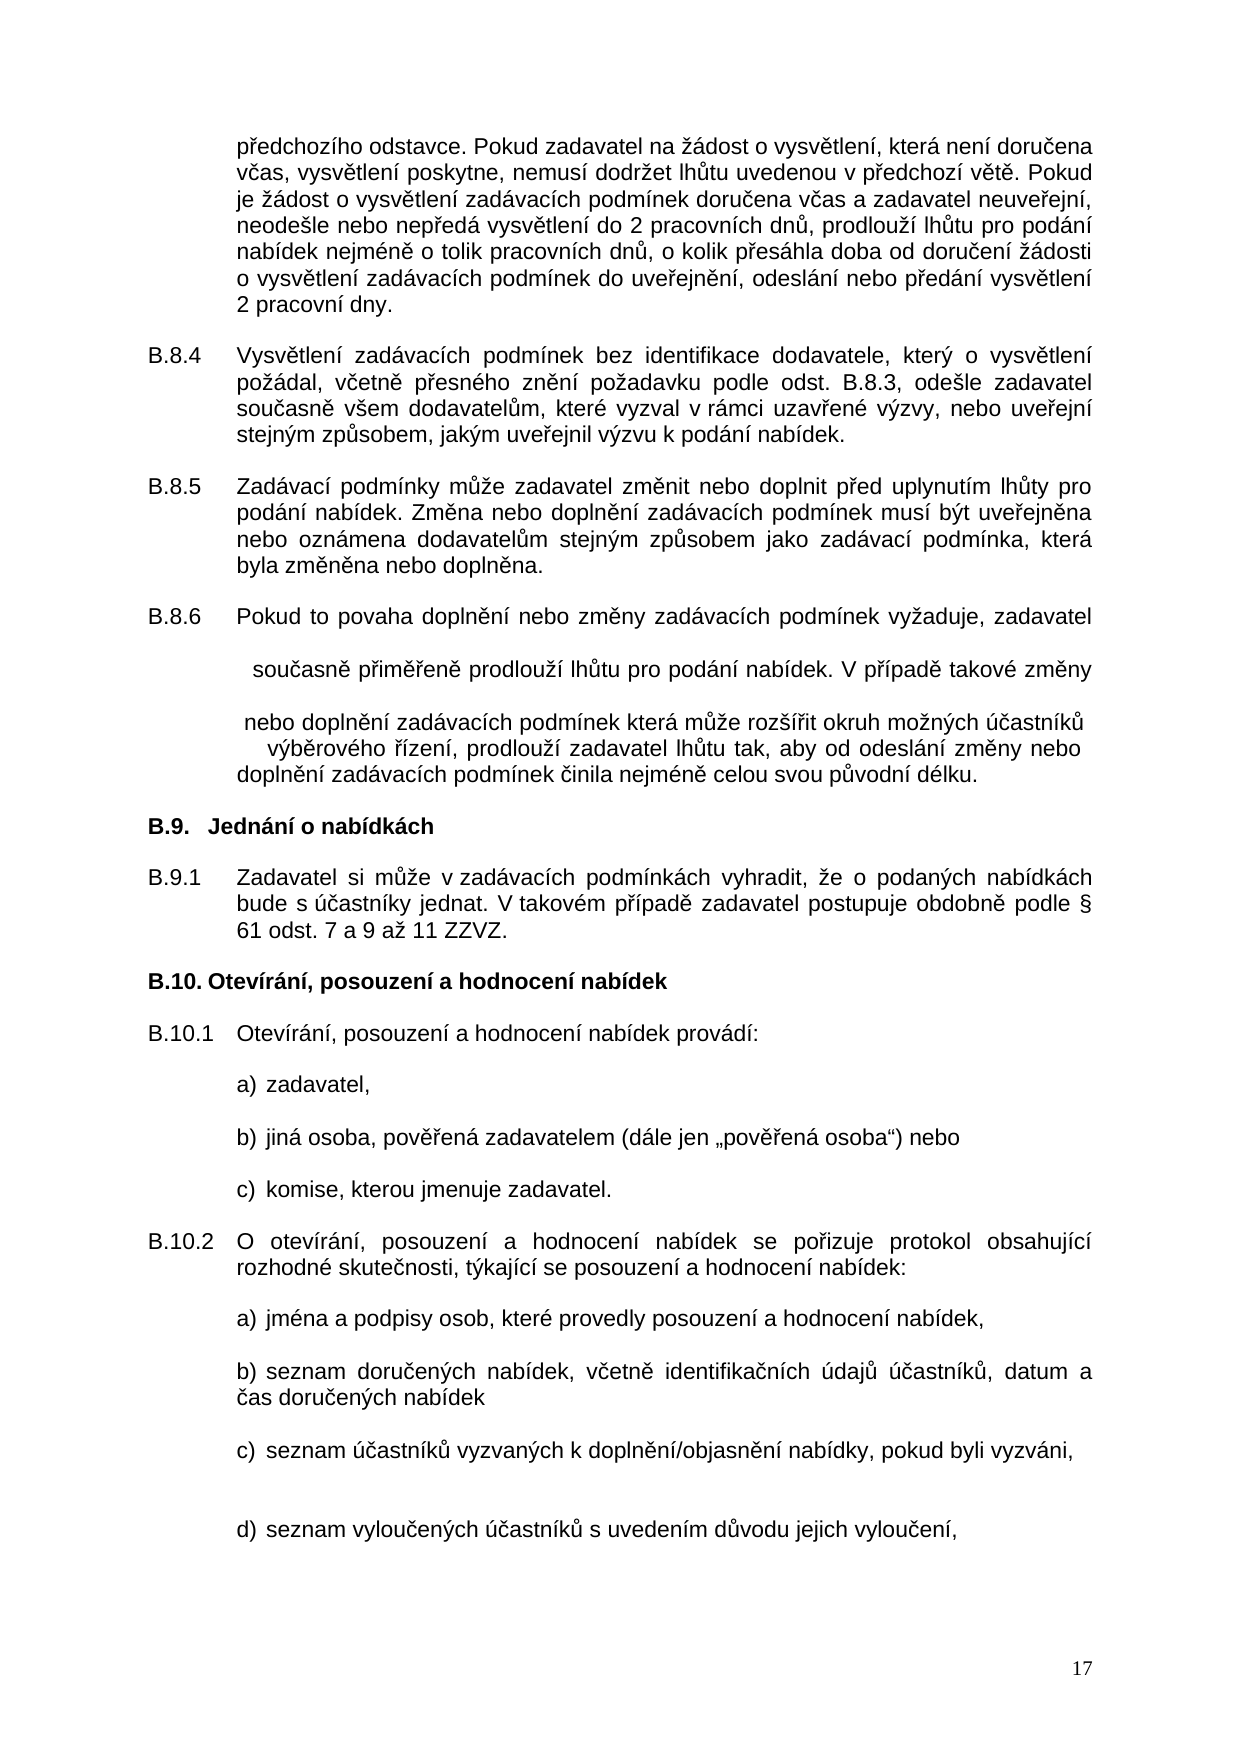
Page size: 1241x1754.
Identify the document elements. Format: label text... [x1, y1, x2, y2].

list Vysvětlení zadávacích podmínek bez identifikace dodavatele, který o vysvětlení požádal, včetně přesného znění požadavku podle odst. B.8.3, odešle zadavatel současně všem dodavatelům, které vyzval v rámci uzavřené výzvy, nebo uveřejní stejným způsobem, jakým uveřejnil výzvu k podání nabídek. [148, 342, 1092, 448]
list komise, kterou jmenuje zadavatel. [236, 1176, 1092, 1203]
list Zadávací podmínky může zadavatel změnit nebo doplnit před uplynutím lhůty pro podání nabídek. Změna nebo doplnění zadávacích podmínek musí být uveřejněna nebo oznámena dodavatelům stejným způsobem jako zadávací podmínka, která byla změněna nebo doplněna. [148, 473, 1092, 578]
list Otevírání, posouzení a hodnocení nabídek provádí: [148, 1019, 1092, 1046]
list Zadavatel si může v zadávacích podmínkách vyhradit, že o podaných nabídkách bude s účastníky jednat. V takovém případě zadavatel postupuje obdobně podle § 61 odst. 7 a 9 až 11 ZZVZ. [148, 864, 1092, 943]
list seznam doručených nabídek, včetně identifikačních údajů účastníků, datum a čas doručených nabídek [236, 1358, 1092, 1411]
list Jednání o nabídkách [148, 813, 1092, 839]
list Otevírání, posouzení a hodnocení nabídek [148, 968, 1092, 994]
list jiná osoba, pověřená zadavatelem (dále jen „pověřená osoba“) nebo [236, 1123, 1092, 1150]
list O otevírání, posouzení a hodnocení nabídek se pořizuje protokol obsahující rozhodné skutečnosti, týkající se posouzení a hodnocení nabídek: [148, 1228, 1092, 1280]
list seznam vyloučených účastníků s uvedením důvodu jejich vyloučení, [236, 1516, 1092, 1542]
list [236, 133, 1092, 317]
list seznam účastníků vyzvaných k doplnění/objasnění nabídky, pokud byli vyzváni, [236, 1437, 1092, 1463]
text B.8.6 Pokud to povaha doplnění nebo změny zadávacích podmínek vyžaduje, zadavatel současně přiměřeně prodlouží lhůtu pro podání nabídek. V případě takové změny nebo doplnění zadávacích podmínek která může rozšířit okruh možných účastníků výběrového řízení, prodlouží zadavatel lhůtu tak, aby od odeslání změny nebo doplnění zadávacích podmínek činila nejméně celou svou původní délku. [148, 603, 1092, 788]
list jména a podpisy osob, které provedly posouzení a hodnocení nabídek, [236, 1305, 1092, 1332]
list zadavatel, [236, 1071, 1092, 1097]
